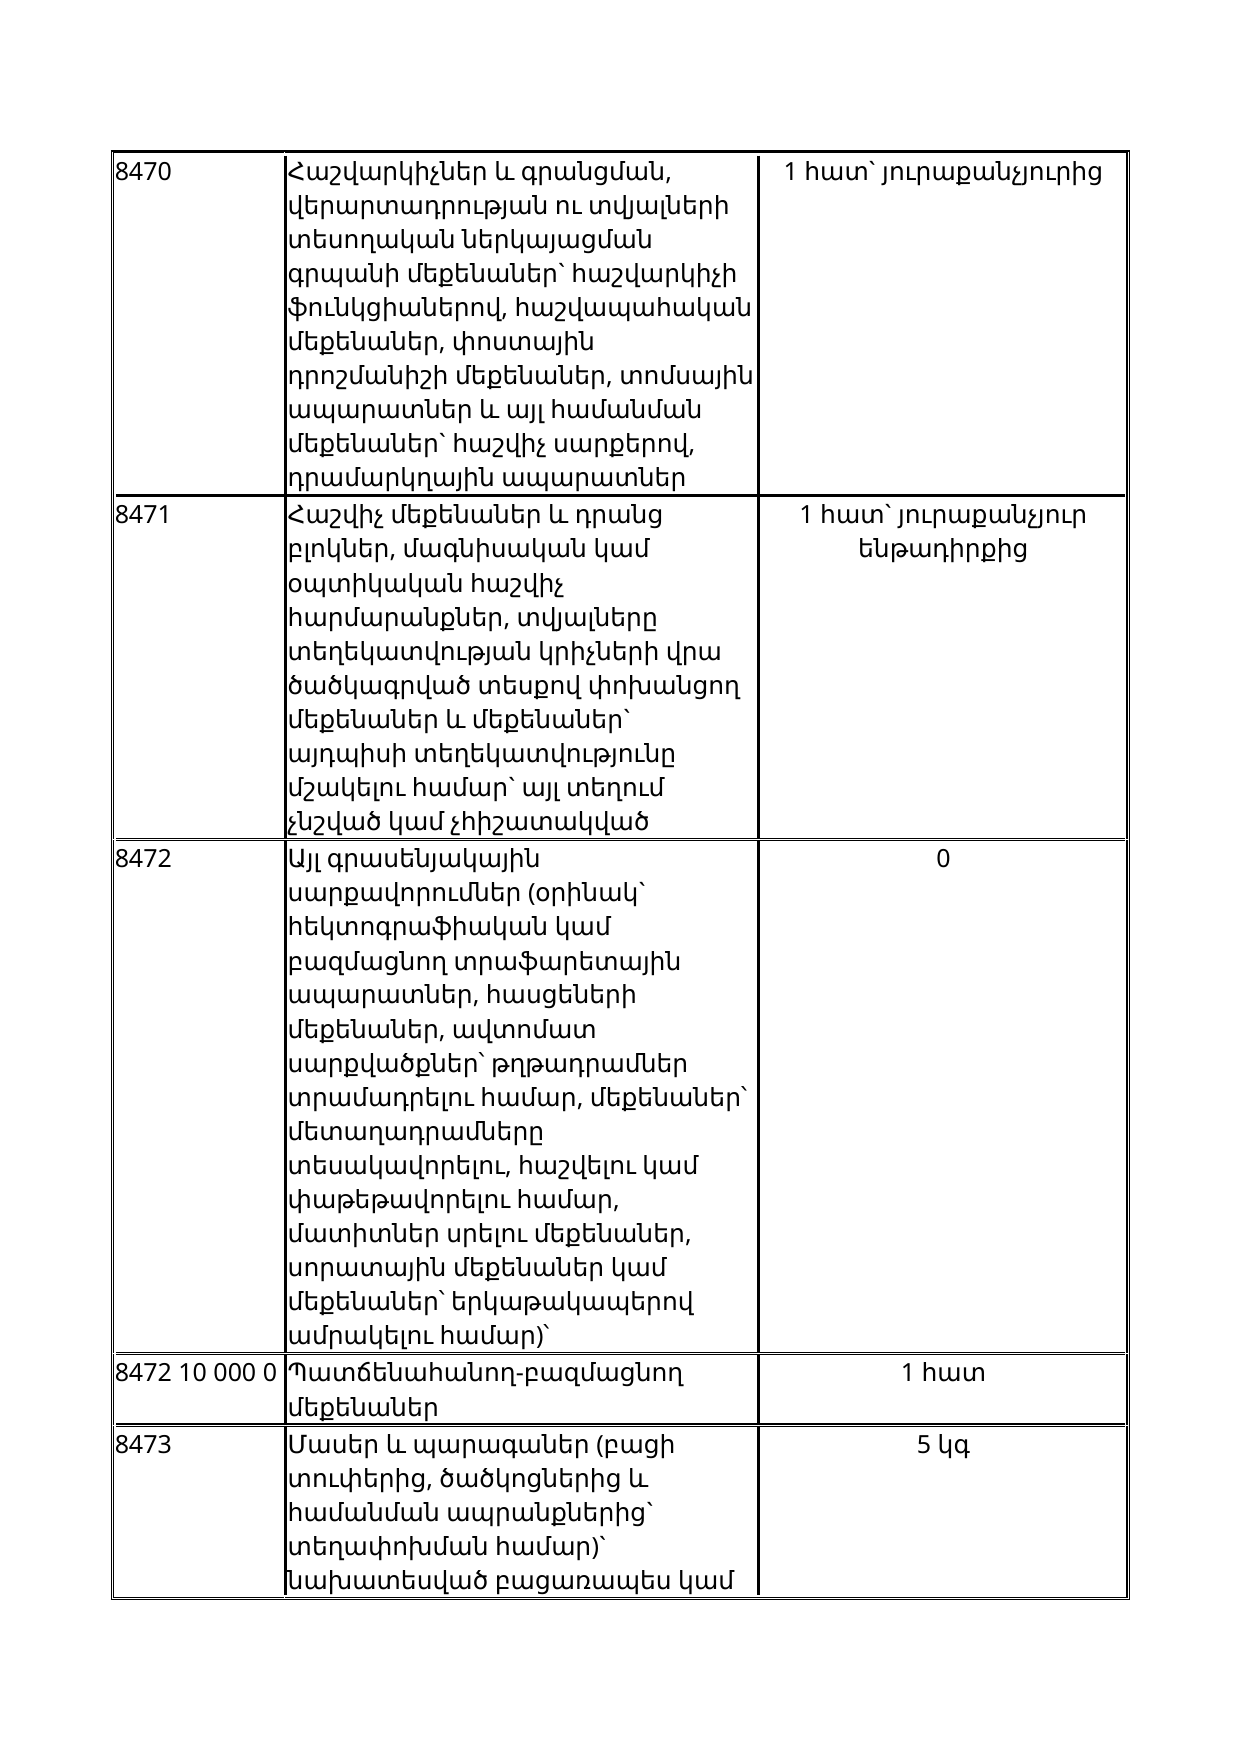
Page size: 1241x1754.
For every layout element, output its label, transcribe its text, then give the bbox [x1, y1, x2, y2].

table_cell Այլ գրասենյակային սարքավորումներ (օրինակ` հեկտոգրաֆիական կամ բազմացնող տրաֆարետային ապարատներ, հասցեների մեքենաներ, ավտոմատ սարքվածքներ՝ թղթադրամներ տրամադրելու համար, մեքենաներ՝ մետաղադրամները տեսակավորելու, հաշվելու կամ փաթեթավորելու համար, մատիտներ սրելու մեքենաներ, սորատային մեքենաներ կամ մեքենաներ՝ երկաթակապերով ամրակելու համար)՝ [287, 841, 757, 1352]
table_cell Պատճենահանող-բազմացնող մեքենաներ [287, 1355, 757, 1423]
table_cell Հաշվիչ մեքենաներ և դրանց բլոկներ, մագնիսական կամ օպտիկական հաշվիչ հարմարանքներ, տվյալները տեղեկատվության կրիչների վրա ծածկագրված տեսքով փոխանցող մեքենաներ և մեքենաներ` այդպիսի տեղեկատվությունը մշակելու համար` այլ տեղում չնշված կամ չհիշատակված [287, 497, 757, 838]
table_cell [285, 1427, 758, 1597]
table_cell 8471 [114, 494, 284, 838]
table_cell 8472 10 000 0 [112, 1352, 285, 1423]
table_cell Հաշվարկիչներ և գրանցման, վերարտադրության ու տվյալների տեսողական ներկայացման գրպանի մեքենաներ` հաշվարկիչի ֆունկցիաներով, հաշվապահական մեքենաներ, փոստային դրոշմանիշի մեքենաներ, տոմսային ապարատներ և այլ համանման մեքենաներ` հաշվիչ սարքերով, դրամարկղային ապարատներ [285, 153, 758, 494]
table_cell 5 կգ [758, 1423, 1127, 1597]
table_cell 8470 [114, 152, 285, 494]
table_cell 8472 [112, 838, 285, 1352]
table_cell 1 հատ` յուրաքանչյուր ենթադիրքից [760, 494, 1126, 838]
table_cell 1 հատ` յուրաքանչյուրից [758, 153, 1126, 494]
table_cell 8473 [114, 1423, 285, 1597]
table_cell 1 հատ [758, 1352, 1128, 1423]
table_cell 0 [758, 838, 1128, 1352]
